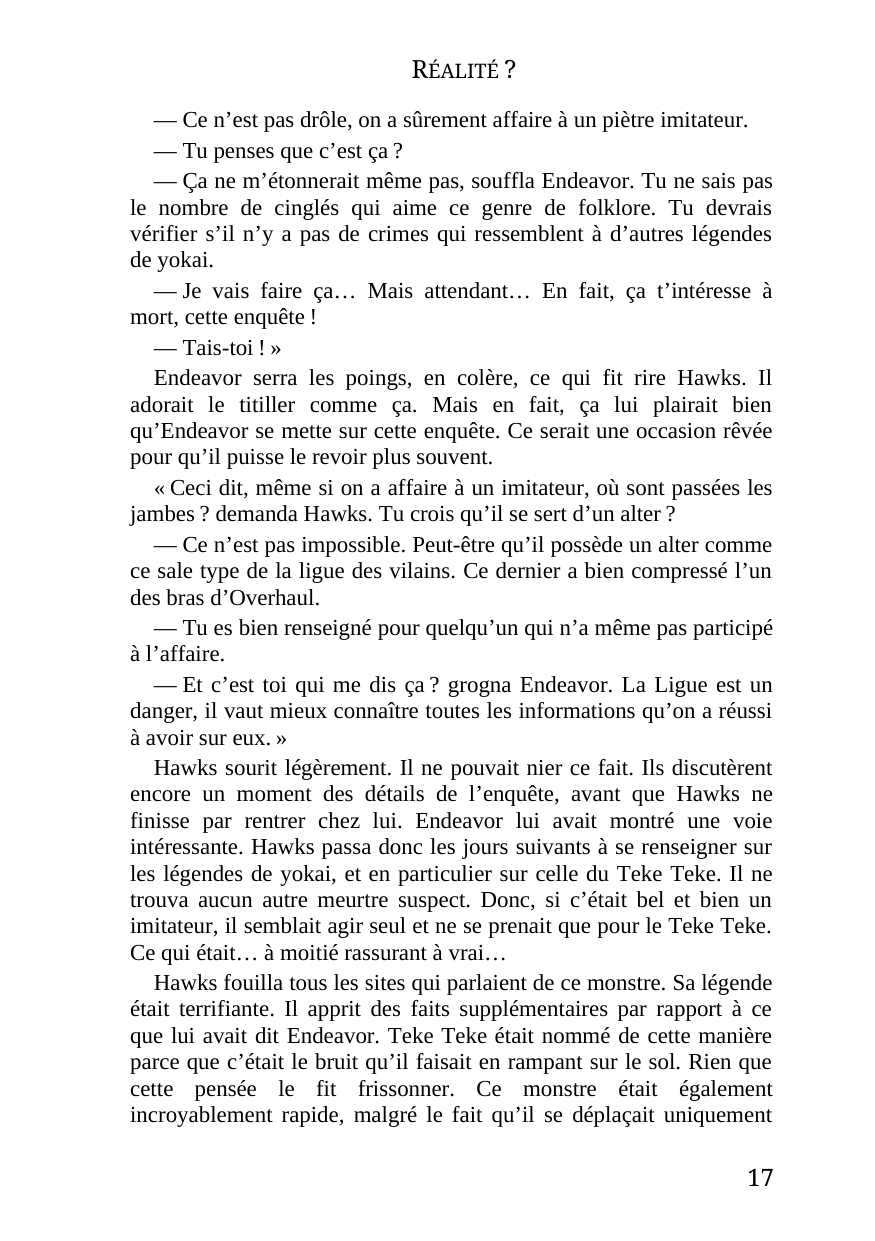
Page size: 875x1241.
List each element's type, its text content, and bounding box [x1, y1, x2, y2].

text — Tu es bien renseigné pour quelqu’un qui n’a même pas participé à l’affaire. [130, 614, 774, 667]
text — Ça ne m’étonnerait même pas, souffla Endeavor. Tu ne sais pas le nombre de cinglés qui aime ce genre de folklore. Tu devrais vérifier s’il n’y a pas de crimes qui ressemblent à d’autres légendes de yokai. [130, 167, 774, 273]
text Endeavor serra les poings, en colère, ce qui fit rire Hawks. Il adorait le titiller comme ça. Mais en fait, ça lui plairait bien qu’Endeavor se mette sur cette enquête. Ce serait une occasion rêvée pour qu’il puisse le revoir plus souvent. [130, 364, 774, 470]
text Hawks sourit légèrement. Il ne pouvait nier ce fait. Ils discutèrent encore un moment des détails de l’enquête, avant que Hawks ne finisse par rentrer chez lui. Endeavor lui avait montré une voie intéressante. Hawks passa donc les jours suivants à se renseigner sur les légendes de yokai, et en particulier sur celle du Teke Teke. Il ne trouva aucun autre meurtre suspect. Donc, si c’était bel et bien un imitateur, il semblait agir seul et ne se prenait que pour le Teke Teke. Ce qui était… à moitié rassurant à vrai… [130, 754, 774, 965]
text — Ce n’est pas drôle, on a sûrement affaire à un piètre imitateur. [130, 106, 774, 133]
text « Ceci dit, même si on a affaire à un imitateur, où sont passées les jambes ? demanda Hawks. Tu crois qu’il se sert d’un alter ? [130, 474, 774, 527]
text — Je vais faire ça… Mais attendant… En fait, ça t’intéresse à mort, cette enquête ! [130, 277, 774, 330]
text — Ce n’est pas impossible. Peut-être qu’il possède un alter comme ce sale type de la ligue des vilains. Ce dernier a bien compressé l’un des bras d’Overhaul. [130, 531, 774, 610]
text — Tais-toi ! » [130, 334, 774, 360]
text — Et c’est toi qui me dis ça ? grogna Endeavor. La Ligue est un danger, il vaut mieux connaître toutes les informations qu’on a réussi à avoir sur eux. » [130, 671, 774, 750]
text — Tu penses que c’est ça ? [130, 137, 774, 163]
